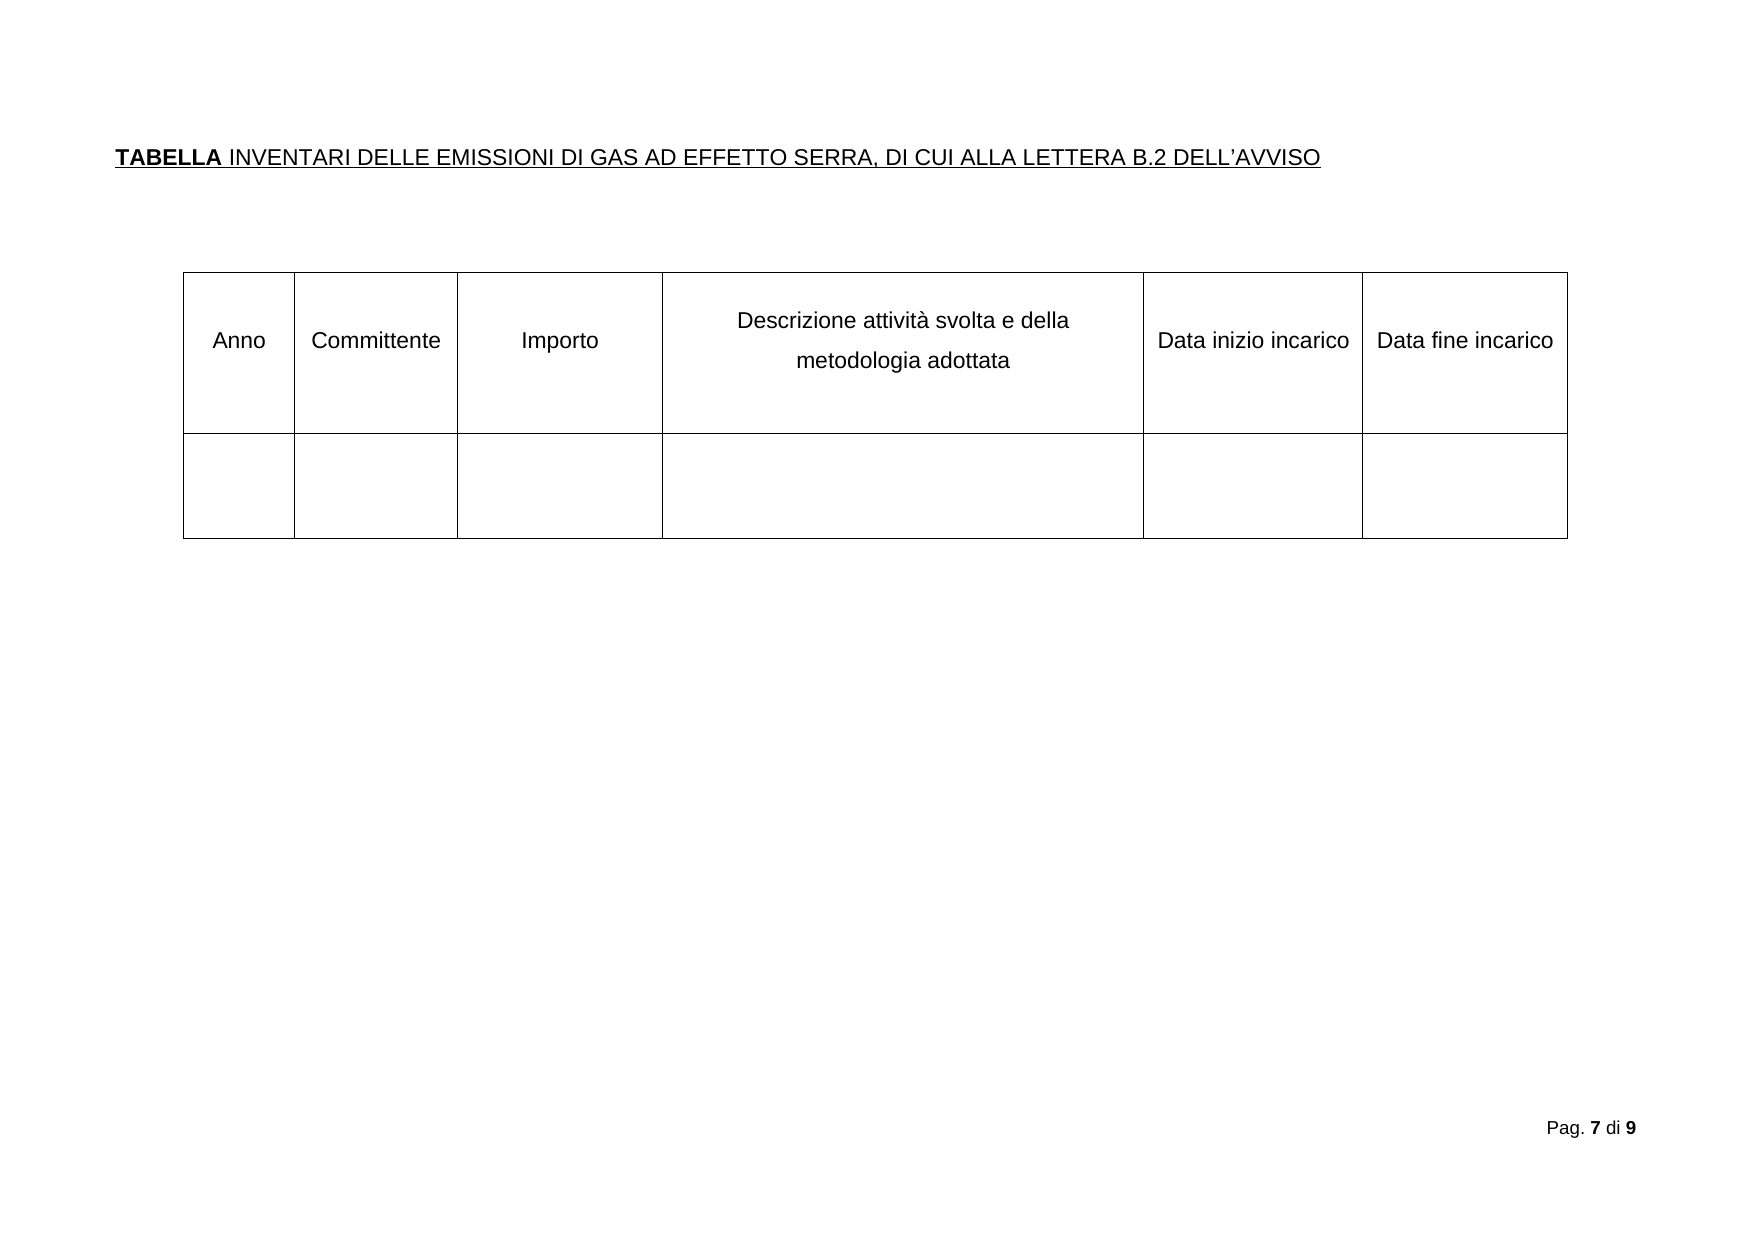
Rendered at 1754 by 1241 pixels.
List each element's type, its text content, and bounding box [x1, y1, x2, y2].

table_cell [663, 434, 1143, 538]
table_cell [458, 434, 662, 538]
table_header Data fine incarico [1363, 273, 1567, 433]
table_header Importo [458, 273, 662, 433]
table_cell [1144, 434, 1362, 538]
table_header Descrizione attività svolta e della metodologia adottata [663, 273, 1143, 433]
table_header Committente [295, 273, 457, 433]
table_header Anno [184, 273, 294, 433]
table_cell [184, 434, 294, 538]
text TABELLA INVENTARI DELLE EMISSIONI DI GAS AD EFFETTO SERRA, DI CUI ALLA LETTERA B.2 DELL’AVVISO [115, 144, 1636, 171]
table_cell [295, 434, 457, 538]
table_header Data inizio incarico [1144, 273, 1362, 433]
table_cell [1363, 434, 1567, 538]
